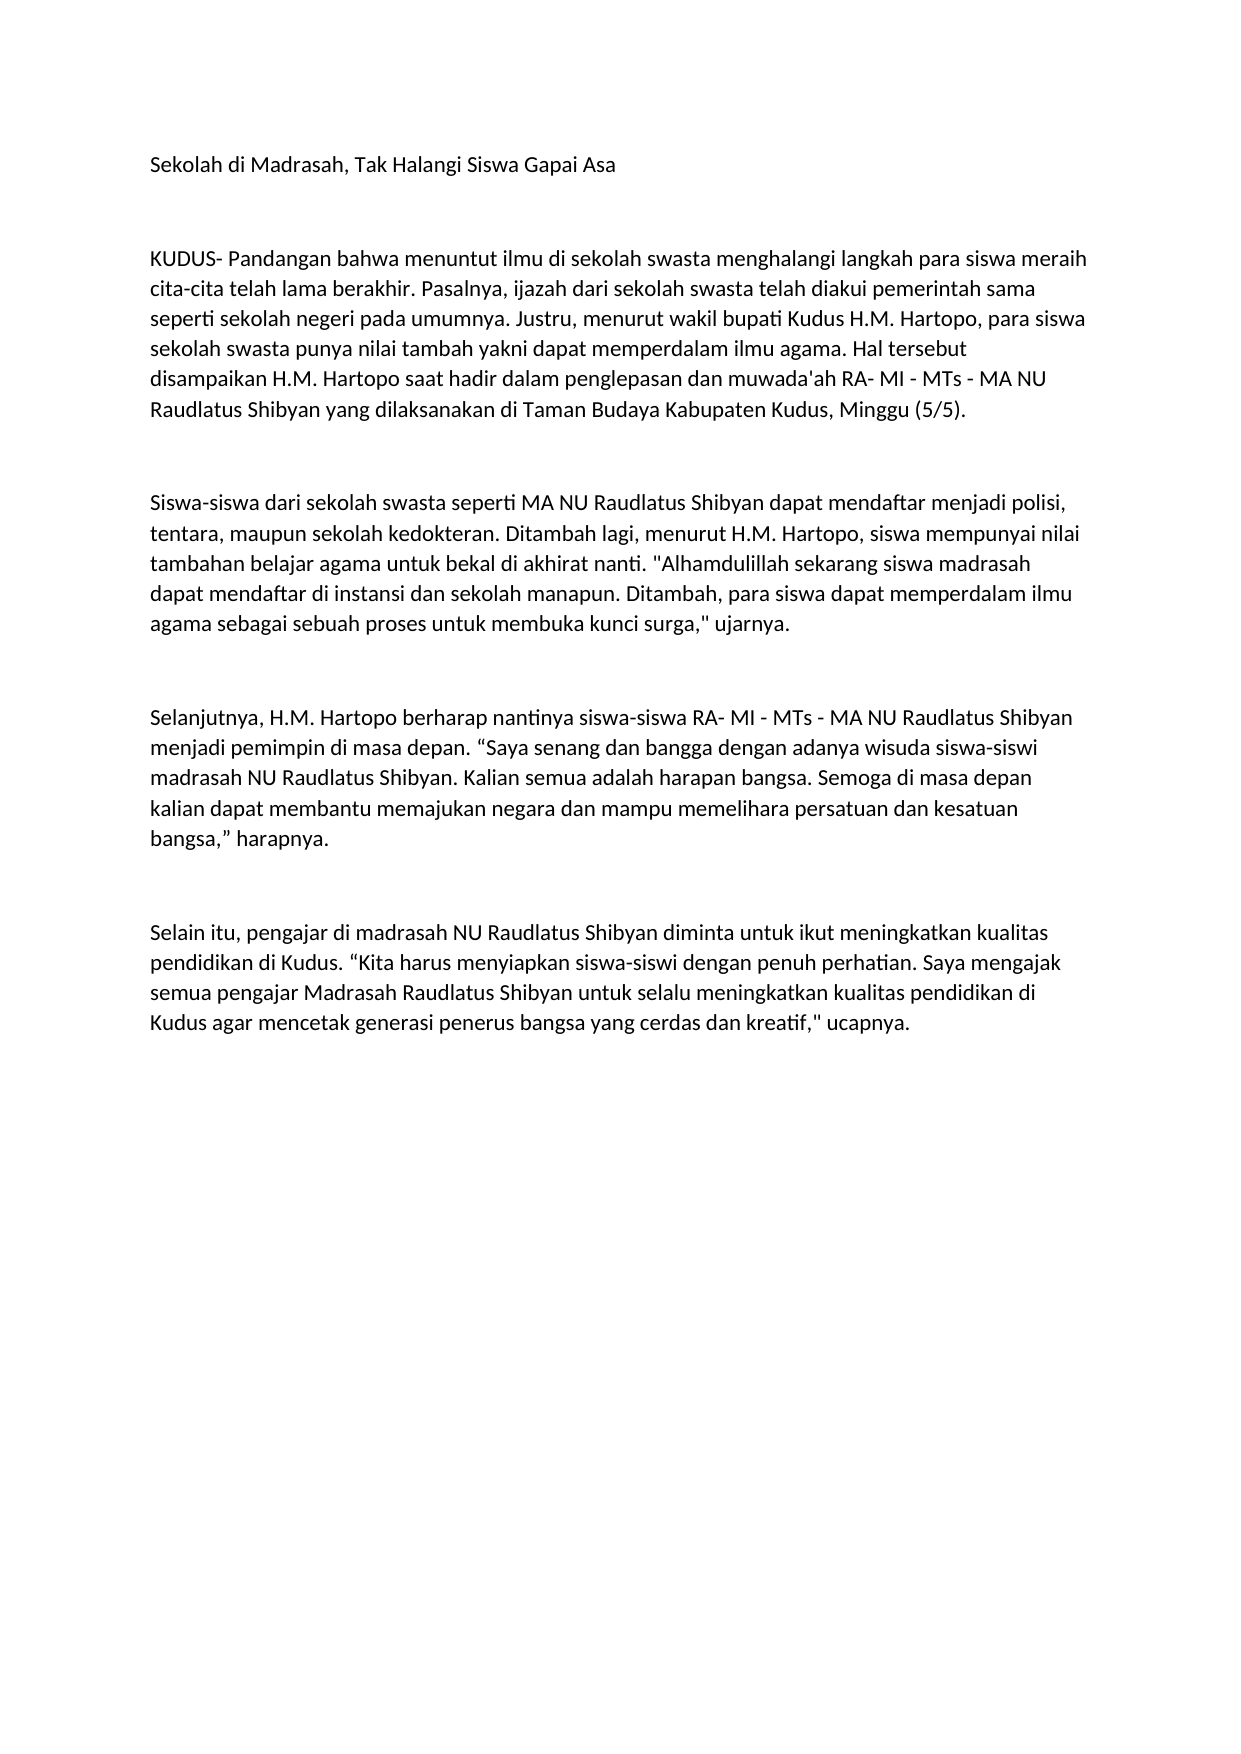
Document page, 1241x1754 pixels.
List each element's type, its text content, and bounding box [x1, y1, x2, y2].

text Siswa-siswa dari sekolah swasta seperti MA NU Raudlatus Shibyan dapat mendaftar menjadi polisi, tentara, maupun sekolah kedokteran. Ditambah lagi, menurut H.M. Hartopo, siswa mempunyai nilai tambahan belajar agama untuk bekal di akhirat nanti. "Alhamdulillah sekarang siswa madrasah dapat mendaftar di instansi dan sekolah manapun. Ditambah, para siswa dapat memperdalam ilmu agama sebagai sebuah proses untuk membuka kunci surga," ujarnya. [150, 488, 1090, 637]
text KUDUS- Pandangan bahwa menuntut ilmu di sekolah swasta menghalangi langkah para siswa meraih cita-cita telah lama berakhir. Pasalnya, ijazah dari sekolah swasta telah diakui pemerintah sama seperti sekolah negeri pada umumnya. Justru, menurut wakil bupati Kudus H.M. Hartopo, para siswa sekolah swasta punya nilai tambah yakni dapat memperdalam ilmu agama. Hal tersebut disampaikan H.M. Hartopo saat hadir dalam penglepasan dan muwada'ah RA- MI - MTs - MA NU Raudlatus Shibyan yang dilaksanakan di Taman Budaya Kabupaten Kudus, Minggu (5/5). [150, 244, 1090, 423]
text Sekolah di Madrasah, Tak Halangi Siswa Gapai Asa [150, 150, 1090, 178]
text Selain itu, pengajar di madrasah NU Raudlatus Shibyan diminta untuk ikut meningkatkan kualitas pendidikan di Kudus. “Kita harus menyiapkan siswa-siswi dengan penuh perhatian. Saya mengajak semua pengajar Madrasah Raudlatus Shibyan untuk selalu meningkatkan kualitas pendidikan di Kudus agar mencetak generasi penerus bangsa yang cerdas dan kreatif," ucapnya. [150, 918, 1090, 1036]
text Selanjutnya, H.M. Hartopo berharap nantinya siswa-siswa RA- MI - MTs - MA NU Raudlatus Shibyan menjadi pemimpin di masa depan. “Saya senang dan bangga dengan adanya wisuda siswa-siswi madrasah NU Raudlatus Shibyan. Kalian semua adalah harapan bangsa. Semoga di masa depan kalian dapat membantu memajukan negara dan mampu memelihara persatuan dan kesatuan bangsa,” harapnya. [150, 703, 1090, 852]
